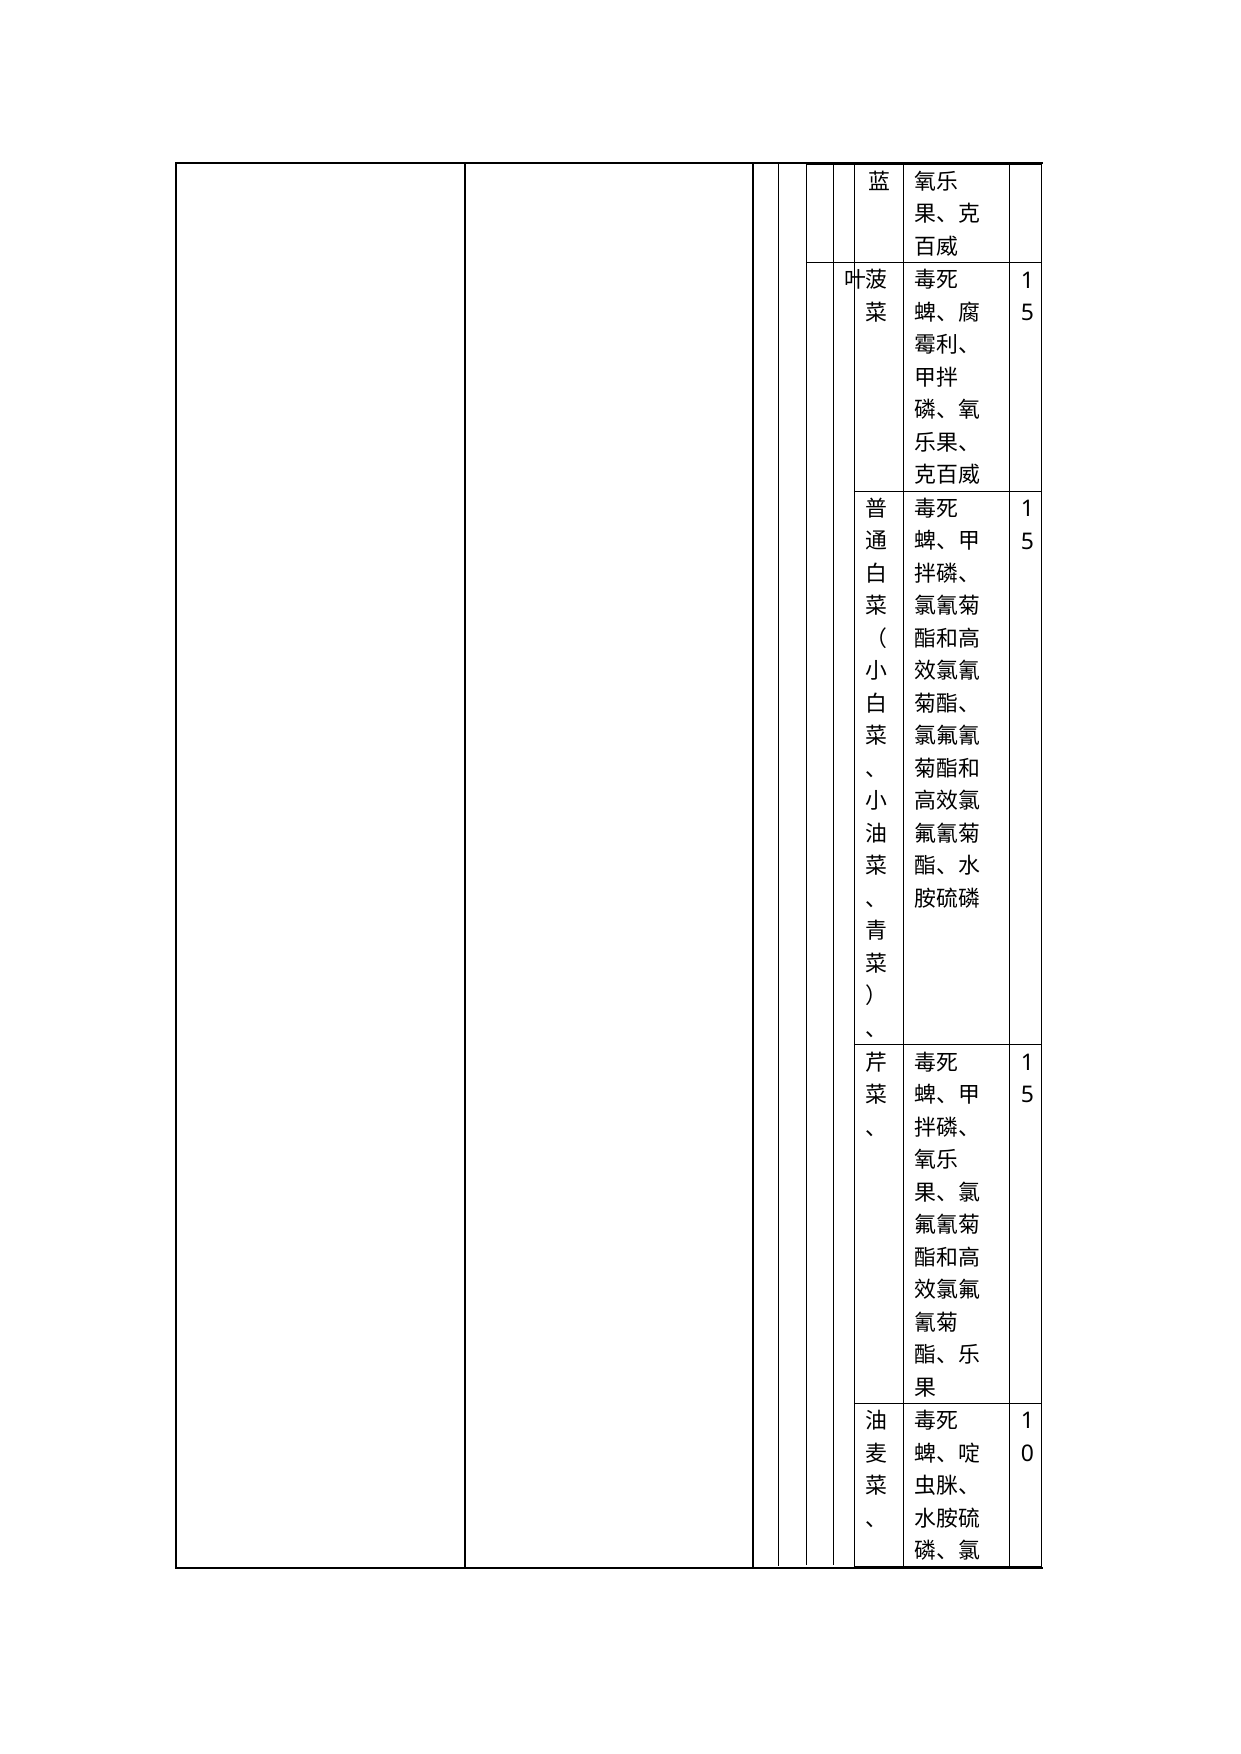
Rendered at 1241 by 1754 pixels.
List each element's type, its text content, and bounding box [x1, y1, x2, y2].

table_cell [177, 164, 464, 1567]
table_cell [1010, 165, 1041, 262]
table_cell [855, 1404, 903, 1566]
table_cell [904, 1404, 1009, 1566]
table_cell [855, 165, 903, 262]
table_cell 1 [466, 164, 752, 1567]
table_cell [904, 165, 1009, 262]
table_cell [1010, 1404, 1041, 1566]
